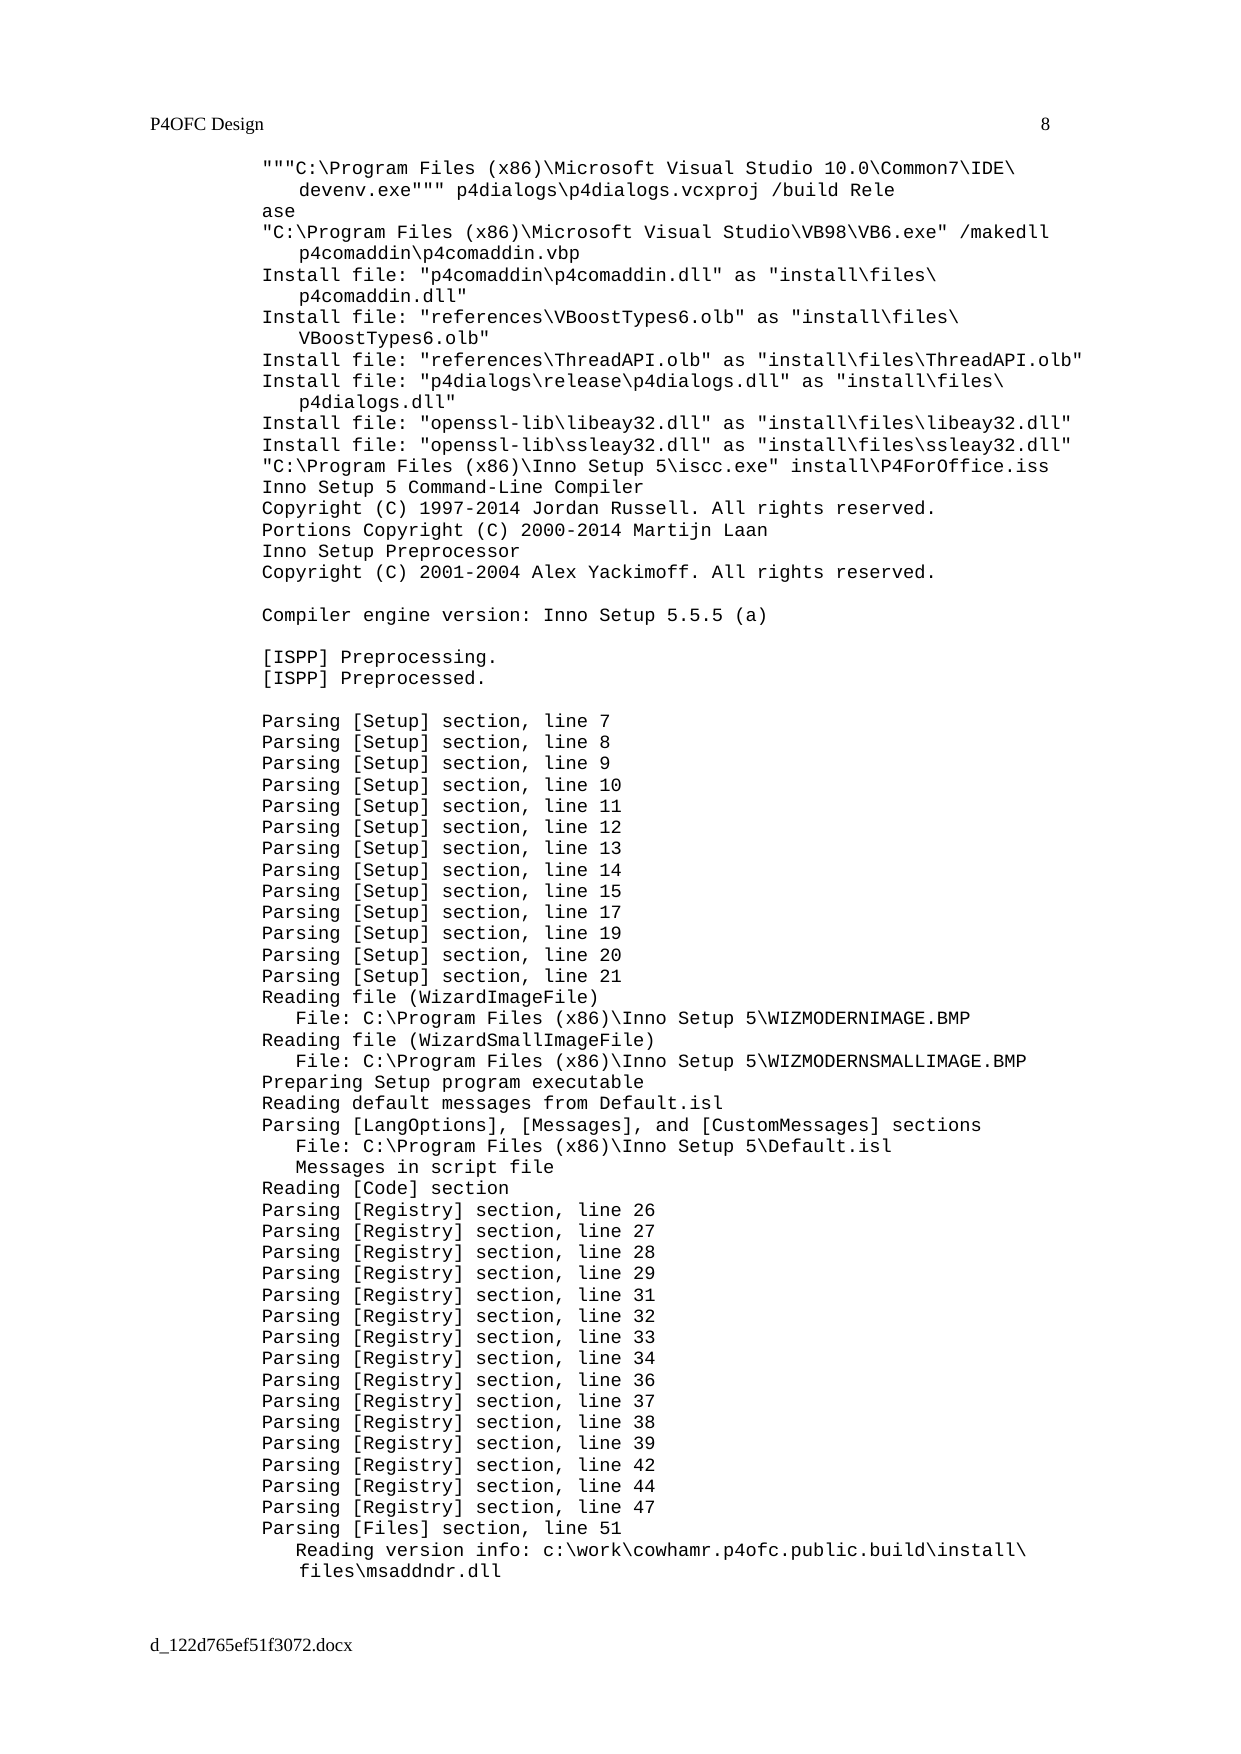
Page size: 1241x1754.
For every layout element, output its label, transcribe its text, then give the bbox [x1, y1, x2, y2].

text "C:\Program Files (x86)\Inno Setup 5\iscc.exe" install\P4ForOffice.iss [262, 457, 1090, 478]
text Install file: "p4comaddin\p4comaddin.dll" as "install\files\p4comaddin.dll" [262, 265, 1090, 308]
text Install file: "references\VBoostTypes6.olb" as "install\files\VBoostTypes6.olb" [262, 308, 1090, 350]
text Parsing [Setup] section, line 21 [262, 967, 1090, 988]
text """C:\Program Files (x86)\Microsoft Visual Studio 10.0\Common7\IDE\devenv.exe""" p4dialogs\p4dialogs.vcxproj /build Rele [262, 159, 1090, 202]
text [ISPP] Preprocessing. [262, 648, 1090, 669]
text Copyright (C) 2001-2004 Alex Yackimoff. All rights reserved. [262, 563, 1090, 584]
text Parsing [Registry] section, line 28 [262, 1243, 1090, 1264]
text Inno Setup 5 Command-Line Compiler [262, 478, 1090, 499]
text Install file: "p4dialogs\release\p4dialogs.dll" as "install\files\p4dialogs.dll" [262, 372, 1090, 414]
text Inno Setup Preprocessor [262, 542, 1090, 563]
text "C:\Program Files (x86)\Microsoft Visual Studio\VB98\VB6.exe" /makedll p4comaddin\p4comaddin.vbp [262, 223, 1090, 265]
text Parsing [Registry] section, line 31 [262, 1285, 1090, 1307]
text Parsing [Registry] section, line 26 [262, 1200, 1090, 1222]
text Parsing [Setup] section, line 11 [262, 797, 1090, 818]
text Reading default messages from Default.isl [262, 1094, 1090, 1115]
text File: C:\Program Files (x86)\Inno Setup 5\WIZMODERNIMAGE.BMP [262, 1009, 1090, 1030]
text Parsing [Registry] section, line 32 [262, 1307, 1090, 1328]
text Parsing [Registry] section, line 33 [262, 1328, 1090, 1349]
text Parsing [Setup] section, line 12 [262, 818, 1090, 839]
text Compiler engine version: Inno Setup 5.5.5 (a) [262, 605, 1090, 627]
text Parsing [Setup] section, line 17 [262, 903, 1090, 924]
text Parsing [Registry] section, line 44 [262, 1477, 1090, 1498]
text Install file: "openssl-lib\ssleay32.dll" as "install\files\ssleay32.dll" [262, 435, 1090, 457]
text Messages in script file [262, 1158, 1090, 1179]
text Reading version info: c:\work\cowhamr.p4ofc.public.build\install\files\msaddndr.dll [262, 1540, 1090, 1583]
text Parsing [Registry] section, line 34 [262, 1349, 1090, 1370]
text Parsing [Registry] section, line 47 [262, 1498, 1090, 1519]
text [ISPP] Preprocessed. [262, 669, 1090, 690]
text Install file: "openssl-lib\libeay32.dll" as "install\files\libeay32.dll" [262, 414, 1090, 435]
text Parsing [Setup] section, line 19 [262, 924, 1090, 945]
text Parsing [Registry] section, line 38 [262, 1413, 1090, 1434]
text Portions Copyright (C) 2000-2014 Martijn Laan [262, 520, 1090, 542]
text ase [262, 202, 1090, 223]
text File: C:\Program Files (x86)\Inno Setup 5\WIZMODERNSMALLIMAGE.BMP [262, 1052, 1090, 1073]
text Parsing [Setup] section, line 14 [262, 860, 1090, 882]
text Parsing [Registry] section, line 42 [262, 1455, 1090, 1477]
text Parsing [Setup] section, line 13 [262, 839, 1090, 860]
text Preparing Setup program executable [262, 1073, 1090, 1094]
text Reading file (WizardImageFile) [262, 988, 1090, 1009]
text Parsing [Setup] section, line 15 [262, 882, 1090, 903]
text Parsing [Setup] section, line 9 [262, 754, 1090, 775]
text Parsing [Setup] section, line 8 [262, 733, 1090, 754]
text Parsing [Files] section, line 51 [262, 1519, 1090, 1540]
text Copyright (C) 1997-2014 Jordan Russell. All rights reserved. [262, 499, 1090, 520]
text Reading [Code] section [262, 1179, 1090, 1200]
text Parsing [Setup] section, line 7 [262, 712, 1090, 733]
text Parsing [Registry] section, line 39 [262, 1434, 1090, 1455]
text Install file: "references\ThreadAPI.olb" as "install\files\ThreadAPI.olb" [262, 350, 1090, 372]
text Parsing [Setup] section, line 20 [262, 945, 1090, 967]
text Parsing [Registry] section, line 37 [262, 1392, 1090, 1413]
text Parsing [Registry] section, line 29 [262, 1264, 1090, 1285]
text Parsing [Setup] section, line 10 [262, 775, 1090, 797]
text Parsing [Registry] section, line 36 [262, 1370, 1090, 1392]
text Reading file (WizardSmallImageFile) [262, 1030, 1090, 1052]
text File: C:\Program Files (x86)\Inno Setup 5\Default.isl [262, 1137, 1090, 1158]
text Parsing [LangOptions], [Messages], and [CustomMessages] sections [262, 1115, 1090, 1137]
text Parsing [Registry] section, line 27 [262, 1222, 1090, 1243]
